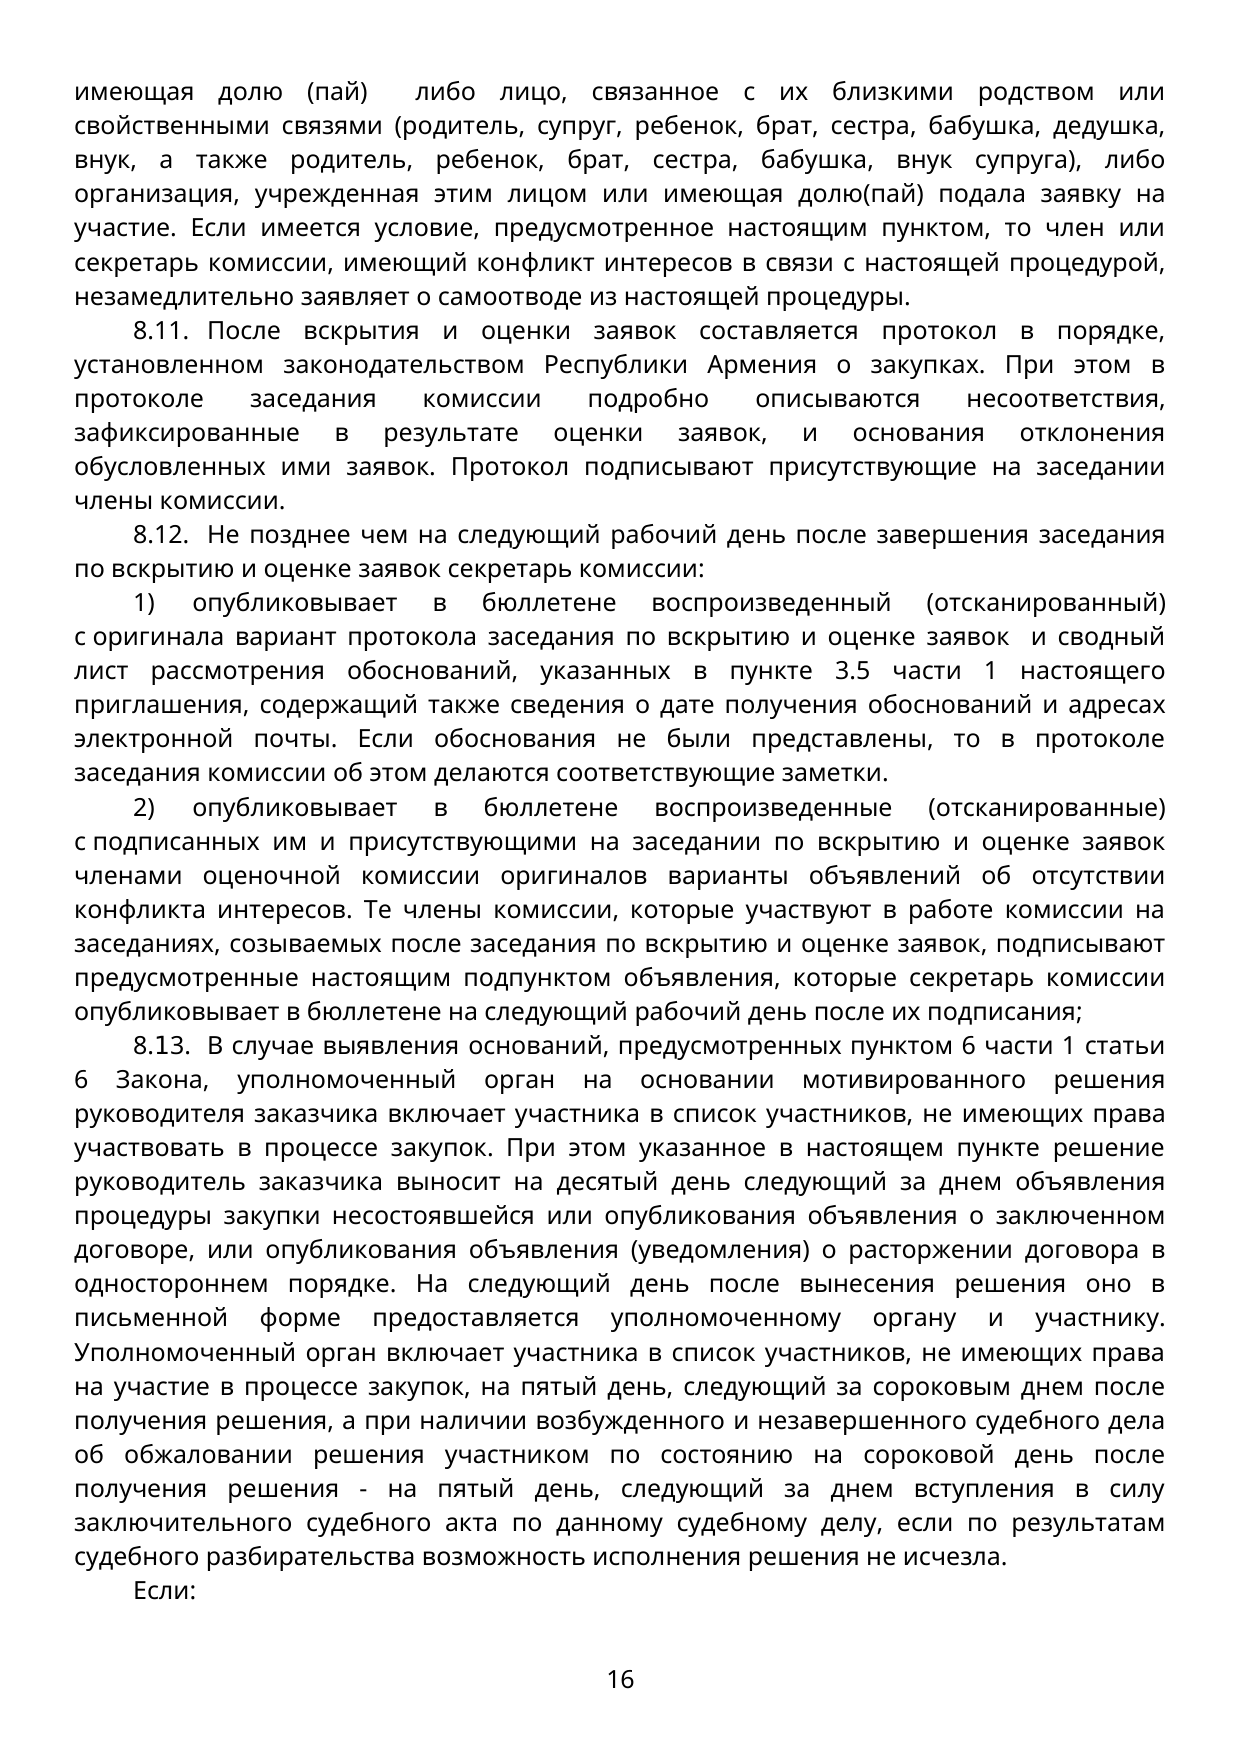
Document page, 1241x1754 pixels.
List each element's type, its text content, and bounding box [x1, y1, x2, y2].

text 2) опубликовывает в бюллетене воспроизведенные (отсканированные) с подписанных им и присутствующими на заседании по вскрытию и оценке заявок членами оценочной комиссии оригиналов варианты объявлений об отсутствии конфликта интересов. Те члены комиссии, которые участвуют в работе комиссии на заседаниях, созываемых после заседания по вскрытию и оценке заявок, подписывают предусмотренные настоящим подпунктом объявления, которые секретарь комиссии опубликовывает в бюллетене на следующий рабочий день после их подписания; [74, 789, 1167, 1028]
text 1) опубликовывает в бюллетене воспроизведенный (отсканированный) с оригинала вариант протокола заседания по вскрытию и оценке заявок и сводный лист рассмотрения обоснований, указанных в пункте 3.5 части 1 настоящего приглашения, содержащий также сведения о дате получения обоснований и адресах электронной почты. Если обоснования не были представлены, то в протоколе заседания комиссии об этом делаются соответствующие заметки. [74, 585, 1167, 789]
text 8.13. В случае выявления оснований, предусмотренных пунктом 6 части 1 статьи 6 Закона, уполномоченный орган на основании мотивированного решения руководителя заказчика включает участника в список участников, не имеющих права участвовать в процессе закупок. При этом указанное в настоящем пункте решение руководитель заказчика выносит на десятый день следующий за днем объявления процедуры закупки несостоявшейся или опубликования объявления о заключенном договоре, или опубликования объявления (уведомления) о расторжении договора в одностороннем порядке. На следующий день после вынесения решения оно в письменной форме предоставляется уполномоченному органу и участнику. Уполномоченный орган включает участника в список участников, не имеющих права на участие в процессе закупок, на пятый день, следующий за сороковым днем после получения решения, а при наличии возбужденного и незавершенного судебного дела об обжаловании решения участником по состоянию на сороковой день после получения решения - на пятый день, следующий за днем вступления в силу заключительного судебного акта по данному судебному делу, если по результатам судебного разбирательства возможность исполнения решения не исчезла. [74, 1028, 1167, 1573]
text 8.12. Не позднее чем на следующий рабочий день после завершения заседания по вскрытию и оценке заявок секретарь комиссии: [74, 517, 1167, 585]
text 8.11. После вскрытия и оценки заявок составляется протокол в порядке, установленном законодательством Республики Армения о закупках. При этом в протоколе заседания комиссии подробно описываются несоответствия, зафиксированные в результате оценки заявок, и основания отклонения обусловленных ими заявок. Протокол подписывают присутствующие на заседании члены комиссии. [74, 312, 1167, 517]
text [74, 74, 1167, 312]
text Если: [74, 1573, 1167, 1607]
